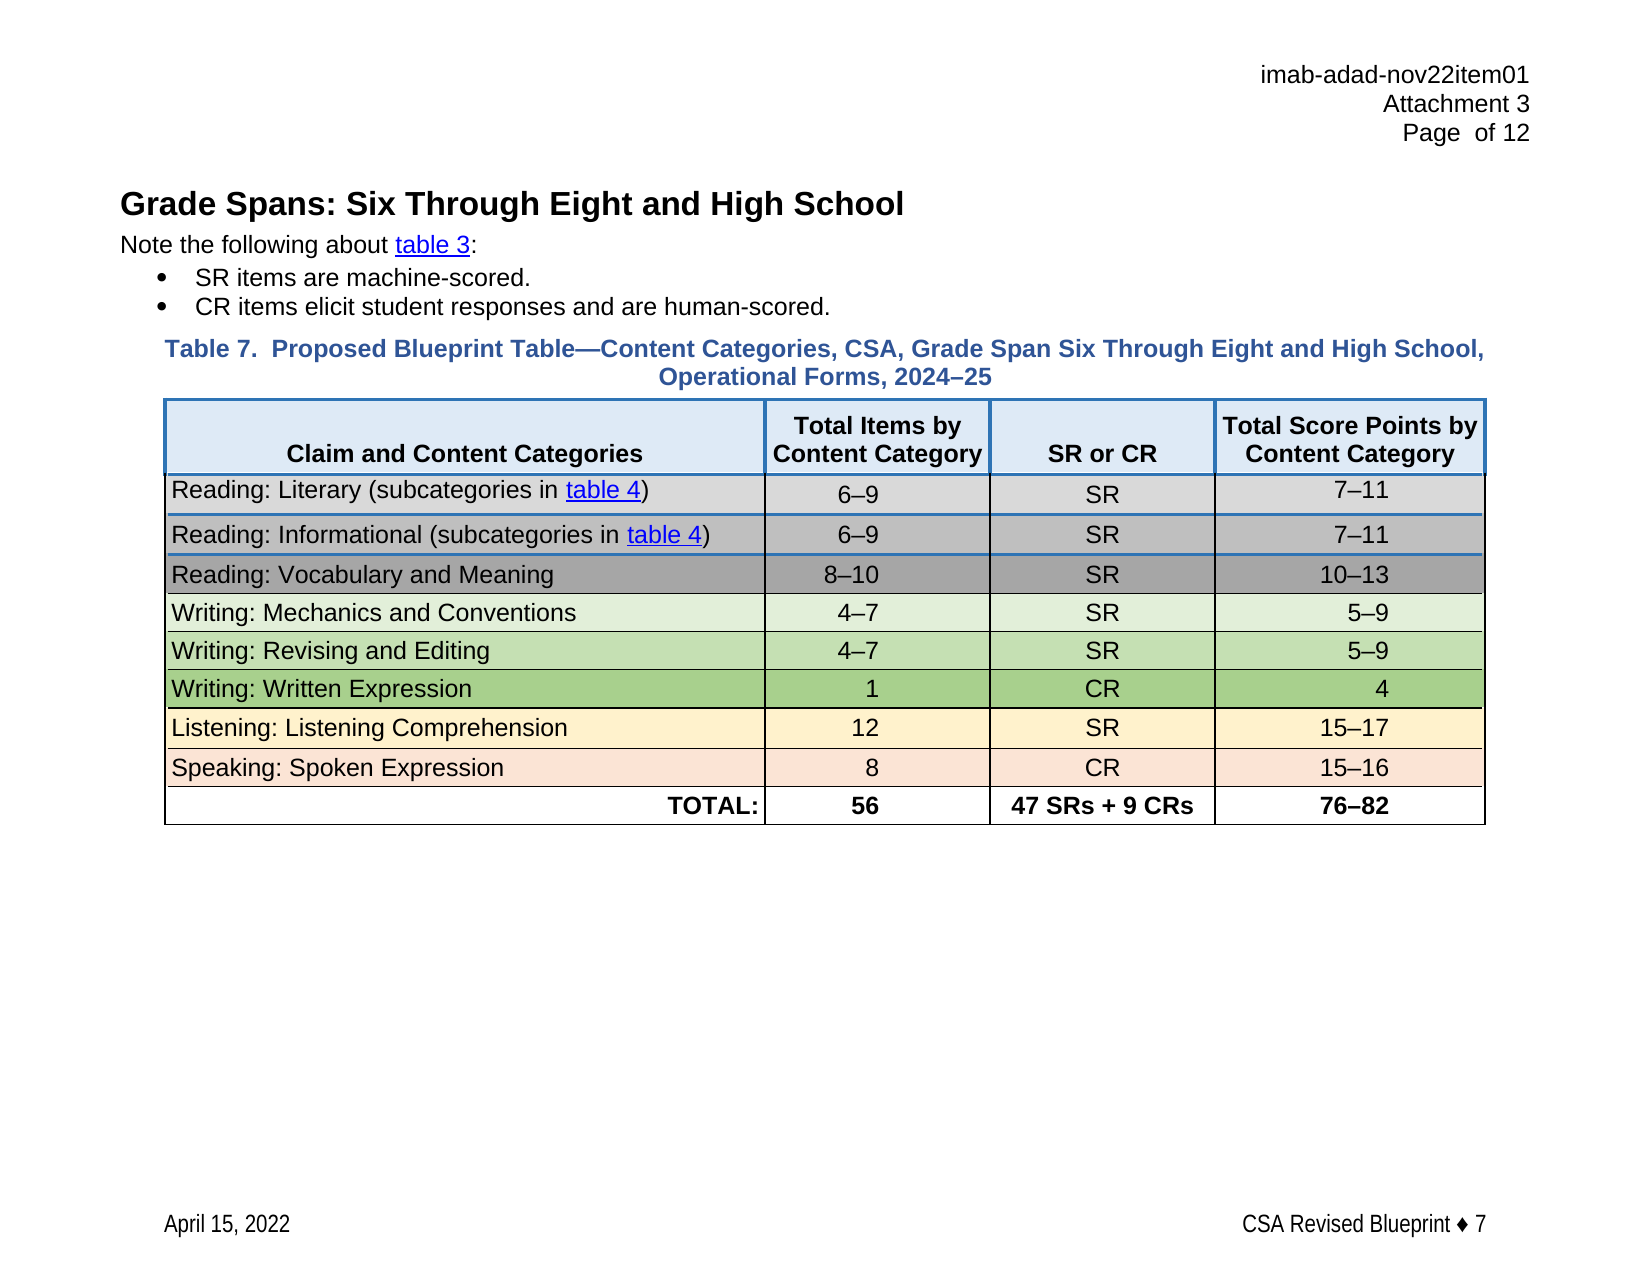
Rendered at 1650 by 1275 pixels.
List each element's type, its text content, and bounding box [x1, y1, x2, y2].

table_cell Speaking: Spoken Expression [166, 748, 764, 786]
table_cell Writing: Written Expression [166, 669, 764, 707]
table_cell 10–13 [1216, 553, 1484, 593]
table_header Total Score Points by Content Category [1217, 401, 1483, 472]
table_header Claim and Content Categories [167, 401, 763, 472]
list CR items elicit student responses and are human-scored. [157, 292, 1530, 321]
list SR items are machine-scored. [157, 263, 1530, 292]
table_cell 6–9 [766, 476, 989, 513]
table_cell SR [991, 594, 1214, 631]
table_cell TOTAL: [166, 786, 764, 824]
table_cell SR [991, 632, 1214, 669]
text Grade Spans: Six Through Eight and High School [120, 184, 1530, 222]
table_cell 47 SRs + 9 CRs [991, 787, 1214, 824]
table_cell 6–9 [766, 516, 989, 553]
table_cell Reading: Vocabulary and Meaning [166, 553, 764, 593]
text Note the following about table 3: [120, 231, 1530, 259]
table_cell 1 [766, 670, 989, 707]
table_header Total Items by Content Category [767, 401, 988, 472]
table_cell 15–16 [1216, 748, 1484, 786]
table_cell 56 [766, 787, 989, 824]
table_cell SR [991, 556, 1214, 593]
table_cell SR [991, 709, 1214, 748]
table_cell Reading: Literary (subcategories in table 4) [166, 474, 764, 513]
table_cell 7–11 [1216, 473, 1484, 513]
table_cell 5–9 [1216, 593, 1484, 631]
table_cell 8–10 [766, 556, 989, 593]
table_cell SR [991, 476, 1214, 513]
table_cell 8 [766, 749, 989, 786]
table_cell Reading: Informational (subcategories in table 4) [166, 513, 764, 553]
table_cell 4 [1216, 669, 1484, 707]
table_cell 4–7 [766, 632, 989, 669]
table_cell CR [991, 670, 1214, 707]
table_cell 5–9 [1216, 631, 1484, 669]
table_cell Listening: Listening Comprehension [166, 708, 764, 748]
table_cell 7–11 [1216, 513, 1484, 553]
table_cell SR [991, 516, 1214, 553]
table_cell Writing: Mechanics and Conventions [166, 593, 764, 631]
table_header SR or CR [992, 401, 1213, 472]
table_cell Writing: Revising and Editing [166, 631, 764, 669]
table_cell 12 [766, 709, 989, 748]
table_cell 76–82 [1216, 786, 1484, 824]
table_cell CR [991, 749, 1214, 786]
table_cell 15–17 [1216, 708, 1484, 748]
table_cell 4–7 [766, 594, 989, 631]
